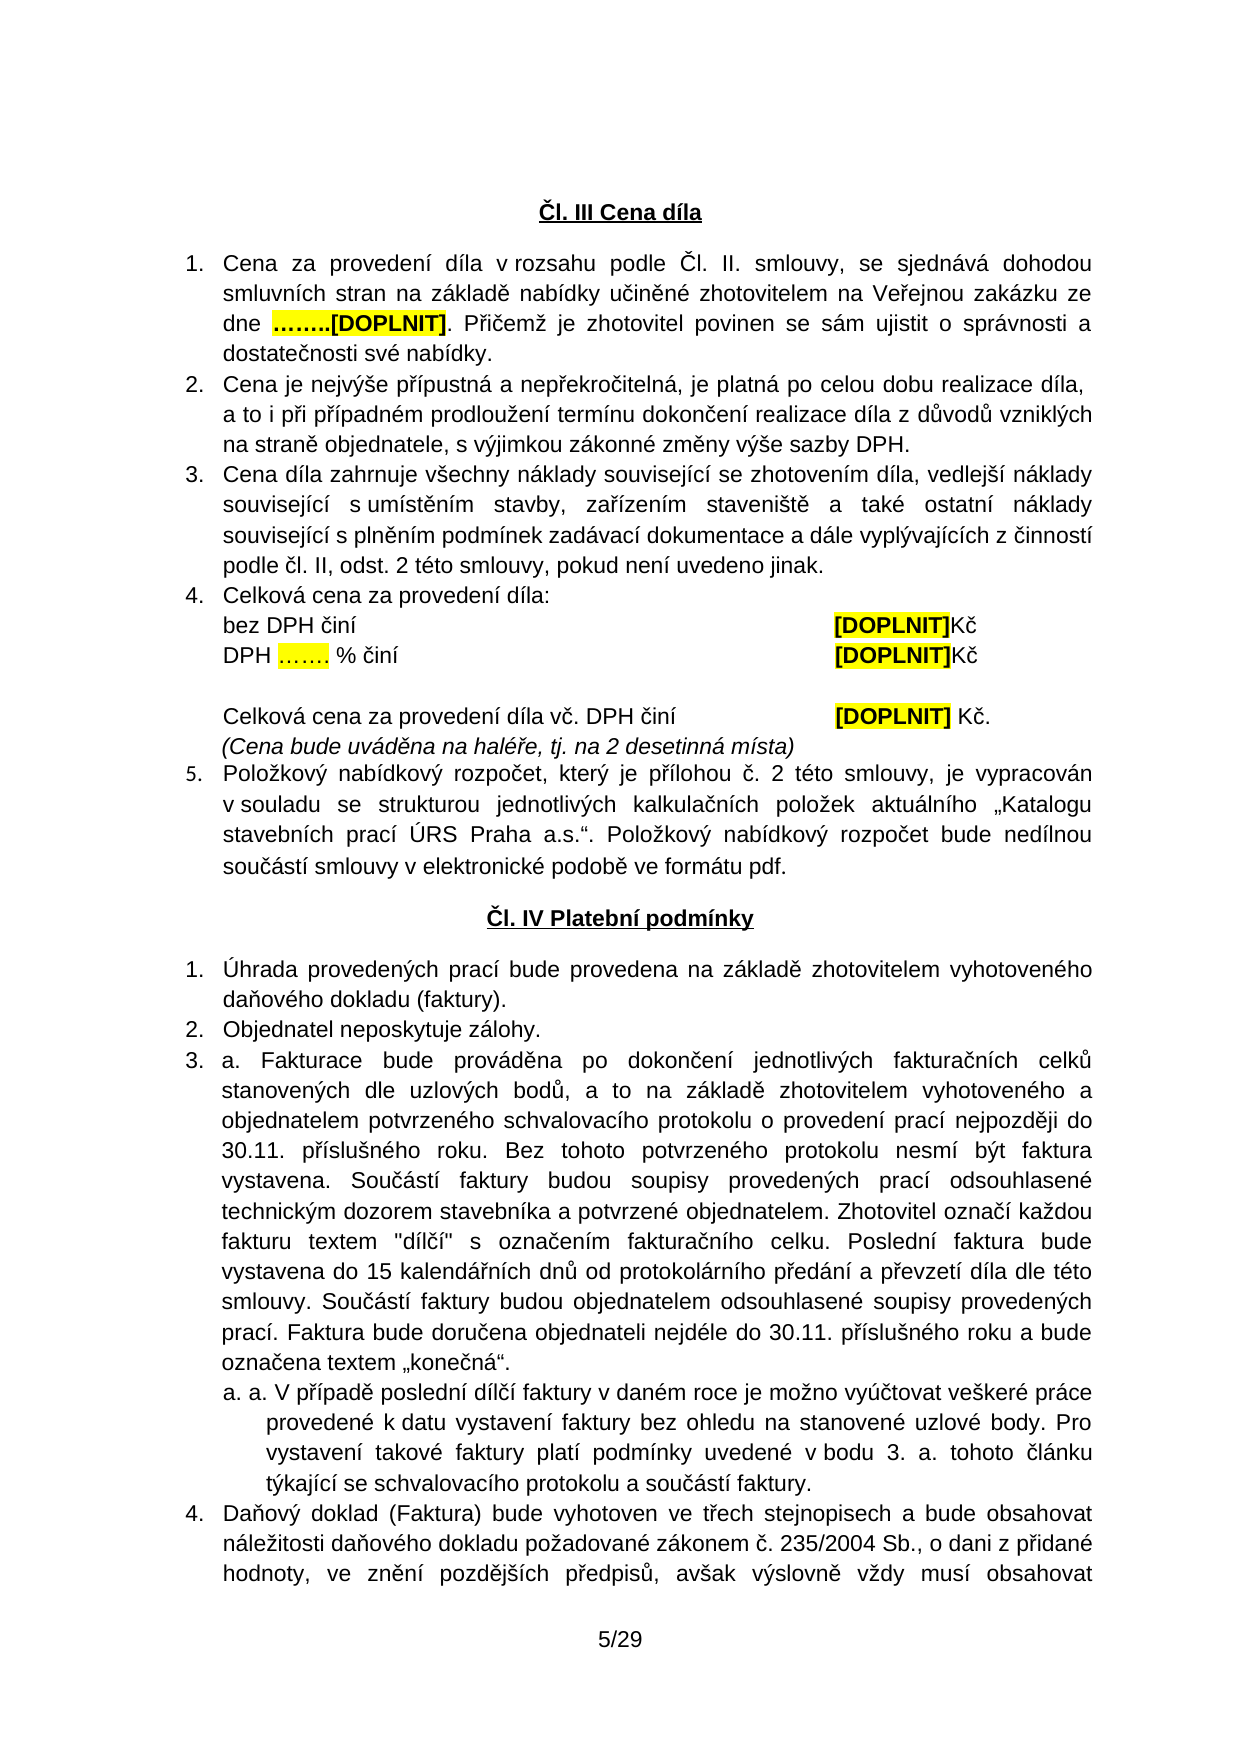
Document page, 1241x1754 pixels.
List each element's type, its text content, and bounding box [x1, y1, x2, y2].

list a. a. V případě poslední dílčí faktury v daném roce je možno vyúčtovat veškeré práce provedené k datu vystavení faktury bez ohledu na stanovené uzlové body. Pro vystavení takové faktury platí podmínky uvedené v bodu 3. a. tohoto článku týkající se schvalovacího protokolu a součástí faktury. [223, 1379, 1093, 1496]
text Čl. IV Platební podmínky [148, 905, 1093, 931]
text (Cena bude uváděna na haléře, tj. na 2 desetinná místa) [148, 733, 1093, 759]
list bez DPH činí [DOPLNIT]Kč [223, 612, 834, 638]
list Cena za provedení díla v rozsahu podle Čl. II. smlouvy, se sjednává dohodou smluvních stran na základě nabídky učiněné zhotovitelem na Veřejnou zakázku ze dne ……..[DOPLNIT]. Přičemž je zhotovitel povinen se sám ujistit o správnosti a dostatečnosti své nabídky. [185, 250, 1093, 367]
list Celková cena za provedení díla: [185, 582, 1093, 608]
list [185, 1500, 1093, 1587]
list Celková cena za provedení díla vč. DPH činí [DOPLNIT] Kč. [951, 703, 1093, 729]
list Cena je nejvýše přípustná a nepřekročitelná, je platná po celou dobu realizace díla, a to i při případném prodloužení termínu dokončení realizace díla z důvodů vzniklých na straně objednatele, s výjimkou zákonné změny výše sazby DPH. [185, 371, 1093, 457]
list DPH ……. % činí [DOPLNIT]Kč [223, 642, 1093, 699]
list Cena díla zahrnuje všechny náklady související se zhotovením díla, vedlejší náklady související s umístěním stavby, zařízením staveniště a také ostatní náklady související s plněním podmínek zadávací dokumentace a dále vyplývajících z činností podle čl. II, odst. 2 této smlouvy, pokud není uvedeno jinak. [185, 461, 1093, 578]
list Úhrada provedených prací bude provedena na základě zhotovitelem vyhotoveného daňového dokladu (faktury). [185, 956, 1093, 1013]
list Celková cena za provedení díla vč. DPH činí [DOPLNIT] Kč. [223, 703, 835, 729]
list bez DPH činí [DOPLNIT]Kč [950, 612, 1093, 638]
list Položkový nabídkový rozpočet, který je přílohou č. 2 této smlouvy, je vypracován v souladu se strukturou jednotlivých kalkulačních položek aktuálního „Katalogu stavebních prací ÚRS Praha a.s.“. Položkový nabídkový rozpočet bude nedílnou součástí smlouvy v elektronické podobě ve formátu pdf. [185, 759, 1093, 880]
list a. Fakturace bude prováděna po dokončení jednotlivých fakturačních celků stanovených dle uzlových bodů, a to na základě zhotovitelem vyhotoveného a objednatelem potvrzeného schvalovacího protokolu o provedení prací nejpozději do 30.11. příslušného roku. Bez tohoto potvrzeného protokolu nesmí být faktura vystavena. Součástí faktury budou soupisy provedených prací odsouhlasené technickým dozorem stavebníka a potvrzené objednatelem. Zhotovitel označí každou fakturu textem "dílčí" s označením fakturačního celku. Poslední faktura bude vystavena do 15 kalendářních dnů od protokolárního předání a převzetí díla dle této smlouvy. Součástí faktury budou objednatelem odsouhlasené soupisy provedených prací. Faktura bude doručena objednateli nejdéle do 30.11. příslušného roku a bude označena textem „konečná“. [185, 1047, 1093, 1375]
list Objednatel neposkytuje zálohy. [185, 1016, 1093, 1043]
text Čl. III Cena díla [148, 199, 1093, 225]
